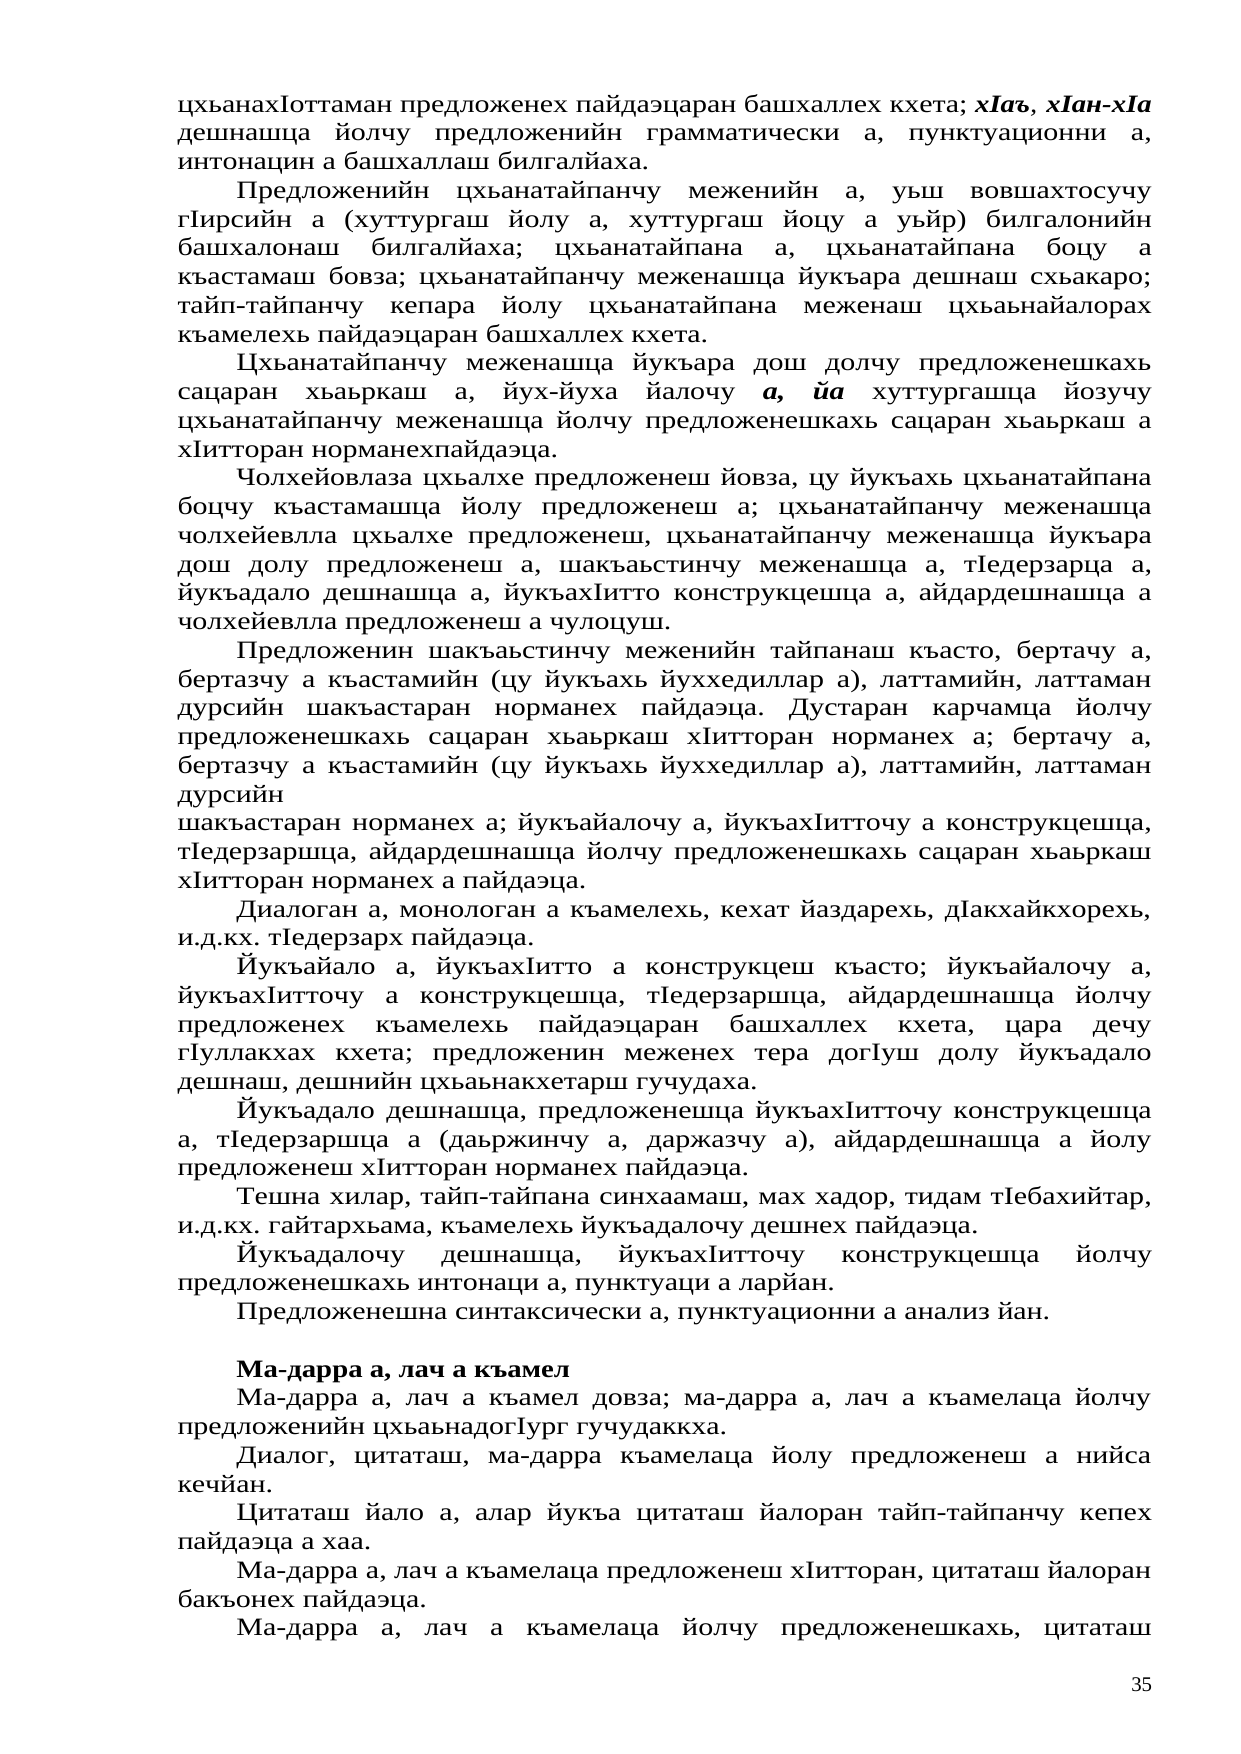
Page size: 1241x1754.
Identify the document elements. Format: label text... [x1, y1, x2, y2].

text Диалог, цитаташ, ма-дарра къамелаца йолу предложенеш а нийса кечйан. [177, 1440, 1152, 1497]
text Йукъайало а, йукъахӀитто а конструкцеш къасто; йукъайалочу а, йукъахӀитточу а конструкцешца, тӀедерзаршца, айдардешнашца йолчу предложенех къамелехь пайдаэцаран башхаллех кхета, цара дечу гӀуллакхах кхета; предложенин меженех тера догӀуш долу йукъадало дешнаш, дешнийн цхьаьнакхетарш гучудаха. [177, 951, 1152, 1095]
text Ма-дарра а, лач а къамелаца предложенеш хӀитторан, цитаташ йалоран бакъонех пайдаэца. [177, 1555, 1152, 1612]
text Тешна хилар, тайп-тайпана синхаамаш, мах хадор, тидам тӀебахийтар, и.д.кх. гайтархьама, къамелехь йукъадалочу дешнех пайдаэца. [177, 1181, 1152, 1239]
text Предложенешна синтаксически а, пунктуационни а анализ йан. [177, 1296, 1136, 1325]
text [177, 1612, 1152, 1641]
text Предложенийн цхьанатайпанчу меженийн а, уьш вовшахтосучу гӀирсийн а (хуттургаш йолу а, хуттургаш йоцу а уьйр) билгалонийн башхалонаш билгалйаха; цхьанатайпана а, цхьанатайпана боцу а къастамаш бовза; цхьанатайпанчу меженашца йукъара дешнаш схьакаро; тайп-тайпанчу кепара йолу цхьанатайпана меженаш цхьаьнайалорах къамелехь пайдаэцаран башхаллех кхета. [177, 175, 1152, 347]
text Цитаташ йало а, алар йукъа цитаташ йалоран тайп-тайпанчу кепех пайдаэца а хаа. [177, 1497, 1152, 1555]
text Ма-дарра а, лач а къамел [177, 1354, 1152, 1382]
text Йукъадало дешнашца, предложенешца йукъахӀитточу конструкцешца а, тӀедерзаршца а (даьржинчу а, даржазчу а), айдардешнашца а йолу предложенеш хӀитторан норманех пайдаэца. [177, 1095, 1152, 1181]
text Цхьанатайпанчу меженашца йукъара дош долчу предложенешкахь сацаран хьаьркаш а, йух-йуха йалочу а, йа хуттургашца йозучу цхьанатайпанчу меженашца йолчу предложенешкахь сацаран хьаьркаш а хӀитторан норманехпайдаэца. [177, 347, 1152, 462]
text Йукъадалочу дешнашца, йукъахӀитточу конструкцешца йолчу предложенешкахь интонаци а, пунктуаци а ларйан. [177, 1239, 1152, 1296]
text шакъастаран норманех а; йукъайалочу а, йукъахӀитточу а конструкцешца, тӀедерзаршца, айдардешнашца йолчу предложенешкахь сацаран хьаьркаш хӀитторан норманех а пайдаэца. [177, 807, 1152, 894]
text Предложенин шакъаьстинчу меженийн тайпанаш къасто, бертачу а, бертазчу а къастамийн (цу йукъахь йуххедиллар а), латтамийн, латтаман дурсийн шакъастаран норманех пайдаэца. Дустаран карчамца йолчу предложенешкахь сацаран хьаьркаш хӀитторан норманех а; бертачу а, бертазчу а къастамийн (цу йукъахь йуххедиллар а), латтамийн, латтаман дурсийн [177, 635, 1152, 807]
text Диалоган а, монологан а къамелехь, кехат йаздарехь, дӀакхайкхорехь, и.д.кх. тӀедерзарх пайдаэца. [177, 894, 1152, 951]
text Чолхейовлаза цхьалхе предложенеш йовза, цу йукъахь цхьанатайпана боцчу къастамашца йолу предложенеш а; цхьанатайпанчу меженашца чолхейевлла цхьалхе предложенеш, цхьанатайпанчу меженашца йукъара дош долу предложенеш а, шакъаьстинчу меженашца а, тӀедерзарца а, йукъадало дешнашца а, йукъахӀитто конструкцешца а, айдардешнашца а чолхейевлла предложенеш а чулоцуш. [177, 462, 1152, 635]
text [177, 89, 1152, 175]
text Ма-дарра а, лач а къамел довза; ма-дарра а, лач а къамелаца йолчу предложенийн цхьаьнадогӀург гучудаккха. [177, 1382, 1152, 1440]
